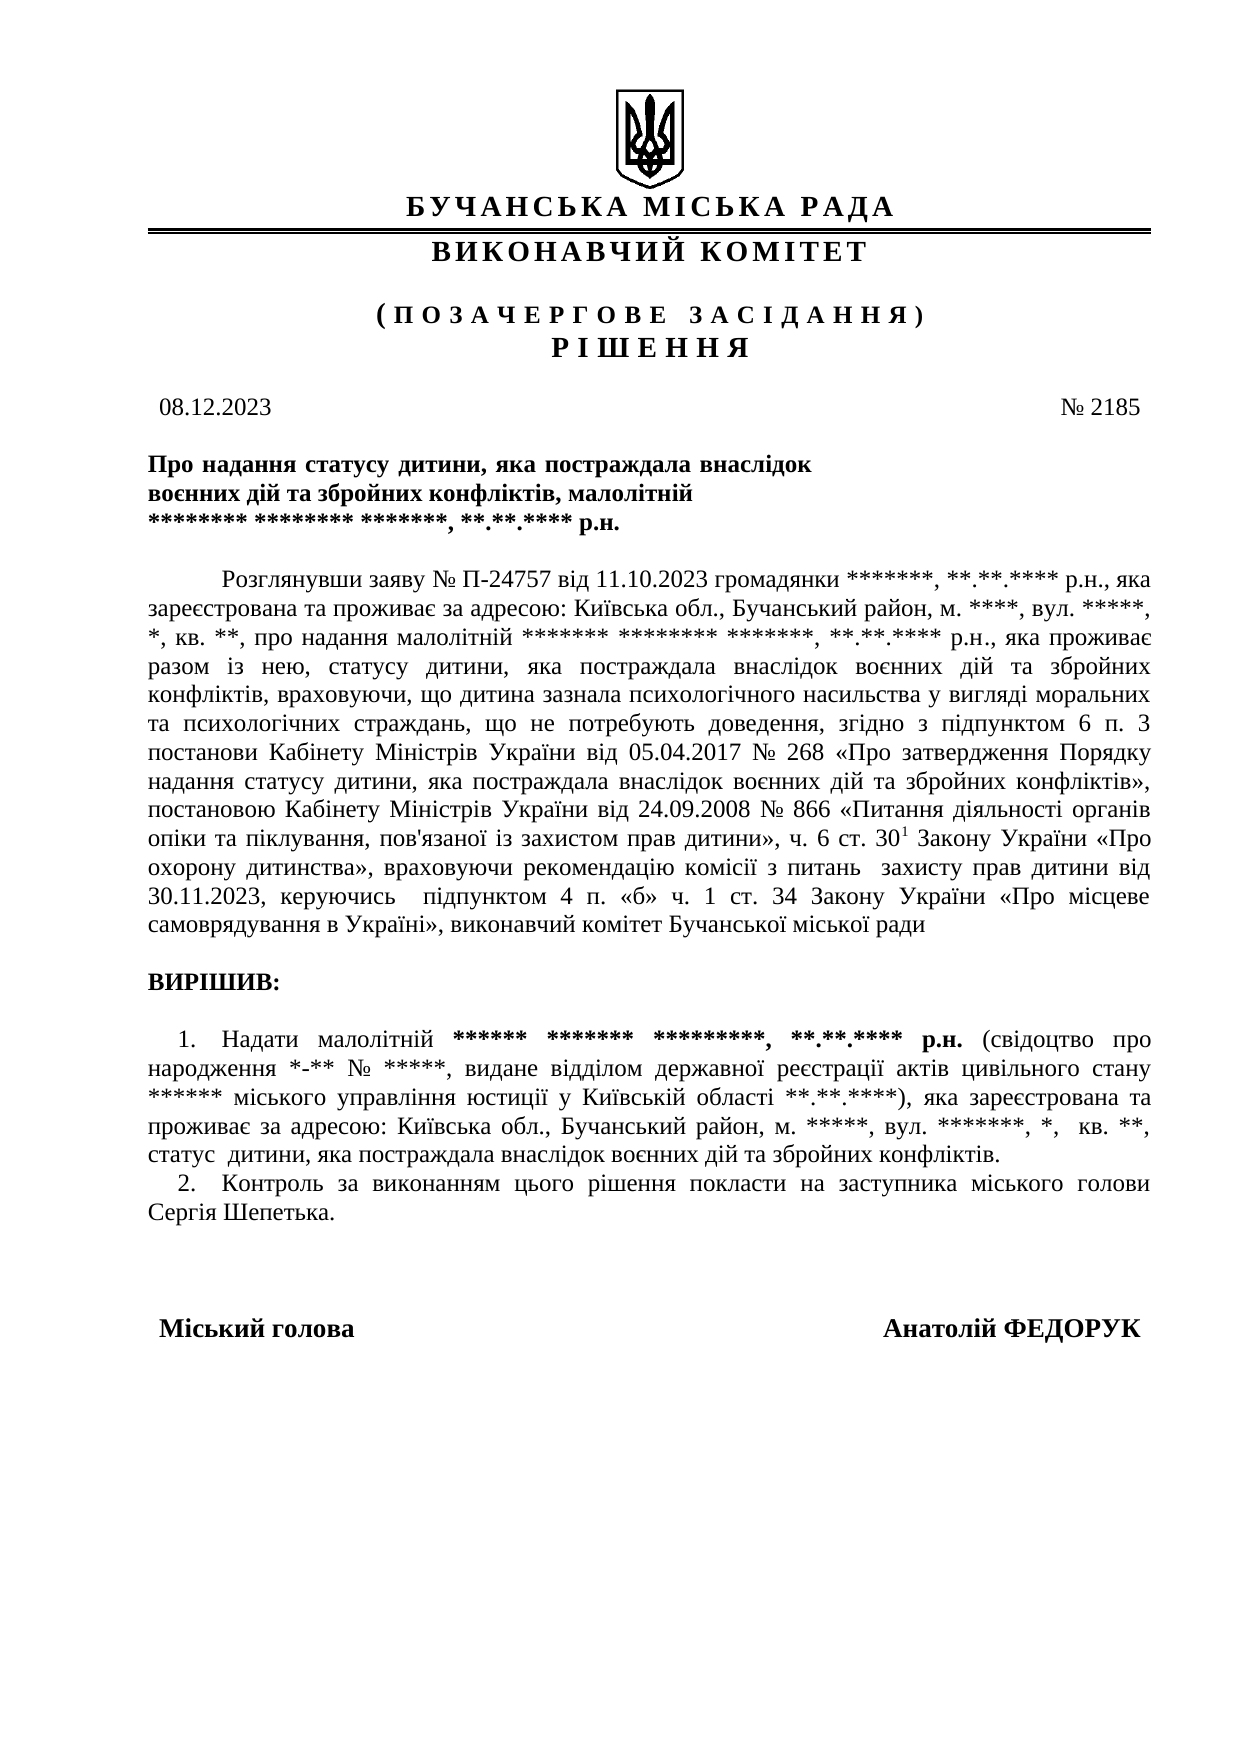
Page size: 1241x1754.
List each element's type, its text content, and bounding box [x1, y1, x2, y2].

table_header 08.12.2023 [148, 392, 650, 421]
table_header Міський голова [148, 1312, 649, 1343]
text Розглянувши заяву № П-24757 від 11.10.2023 громадянки *******, **.**.**** р.н., яка зареєстрована та проживає за адресою: Київська обл., Бучанський район, м. ****, вул. *****, *, кв. **, про надання малолітній ******* ******** *******, **.**.**** р.н., яка проживає разом із нею, статусу дитини, яка постраждала внаслідок воєнних дій та збройних конфліктів, враховуючи, що дитина зазнала психологічного насильства у вигляді моральних та психологічних страждань, що не потребують доведення, згідно з підпунктом 6 п. 3 постанови Кабінету Міністрів України від 05.04.2017 № 268 «Про затвердження Порядку надання статусу дитини, яка постраждала внаслідок воєнних дій та збройних конфліктів», постановою Кабінету Міністрів України від 24.09.2008 № 866 «Питання діяльності органів опіки та піклування, пов'язаної із захистом прав дитини», ч. 6 ст. 301 Закону України «Про охорону дитинства», враховуючи рекомендацію комісії з питань захисту прав дитини від 30.11.2023, керуючись підпунктом 4 п. «б» ч. 1 ст. 34 Закону України «Про місцеве самоврядування в Україні», виконавчий комітет Бучанської міської ради [148, 564, 1152, 938]
list Контроль за виконанням цього рішення покласти на заступника міського голови Сергія Шепетька. [148, 1168, 1152, 1226]
text (ПОЗАЧЕРГОВЕ ЗАСІДАННЯ) [148, 296, 1152, 330]
text ВИРІШИВ: [148, 967, 1152, 996]
text ******** ******** *******, **.**.**** р.н. [148, 507, 812, 536]
text Про надання статусу дитини, яка постраждала внаслідок воєнних дій та збройних конфліктів, малолітній [148, 449, 812, 507]
table_header № 2185 [650, 392, 1152, 421]
table_header Анатолій ФЕДОРУК [649, 1312, 1152, 1343]
text БУЧАНСЬКА МІСЬКА РАДА [148, 189, 1152, 223]
list Надати малолітній ****** ******* *********, **.**.**** р.н. (свідоцтво про народження *-** № *****, видане відділом державної реєстрації актів цивільного стану ****** міського управління юстиції у Київській області **.**.****), яка зареєстрована та проживає за адресою: Київська обл., Бучанський район, м. *****, вул. *******, *, кв. **, статус дитини, яка постраждала внаслідок воєнних дій та збройних конфліктів. [148, 1024, 1152, 1168]
picture [614, 88, 685, 189]
table_header ВИКОНАВЧИЙ КОМІТЕТ [148, 234, 1151, 296]
text РІШЕННЯ [148, 330, 1152, 363]
